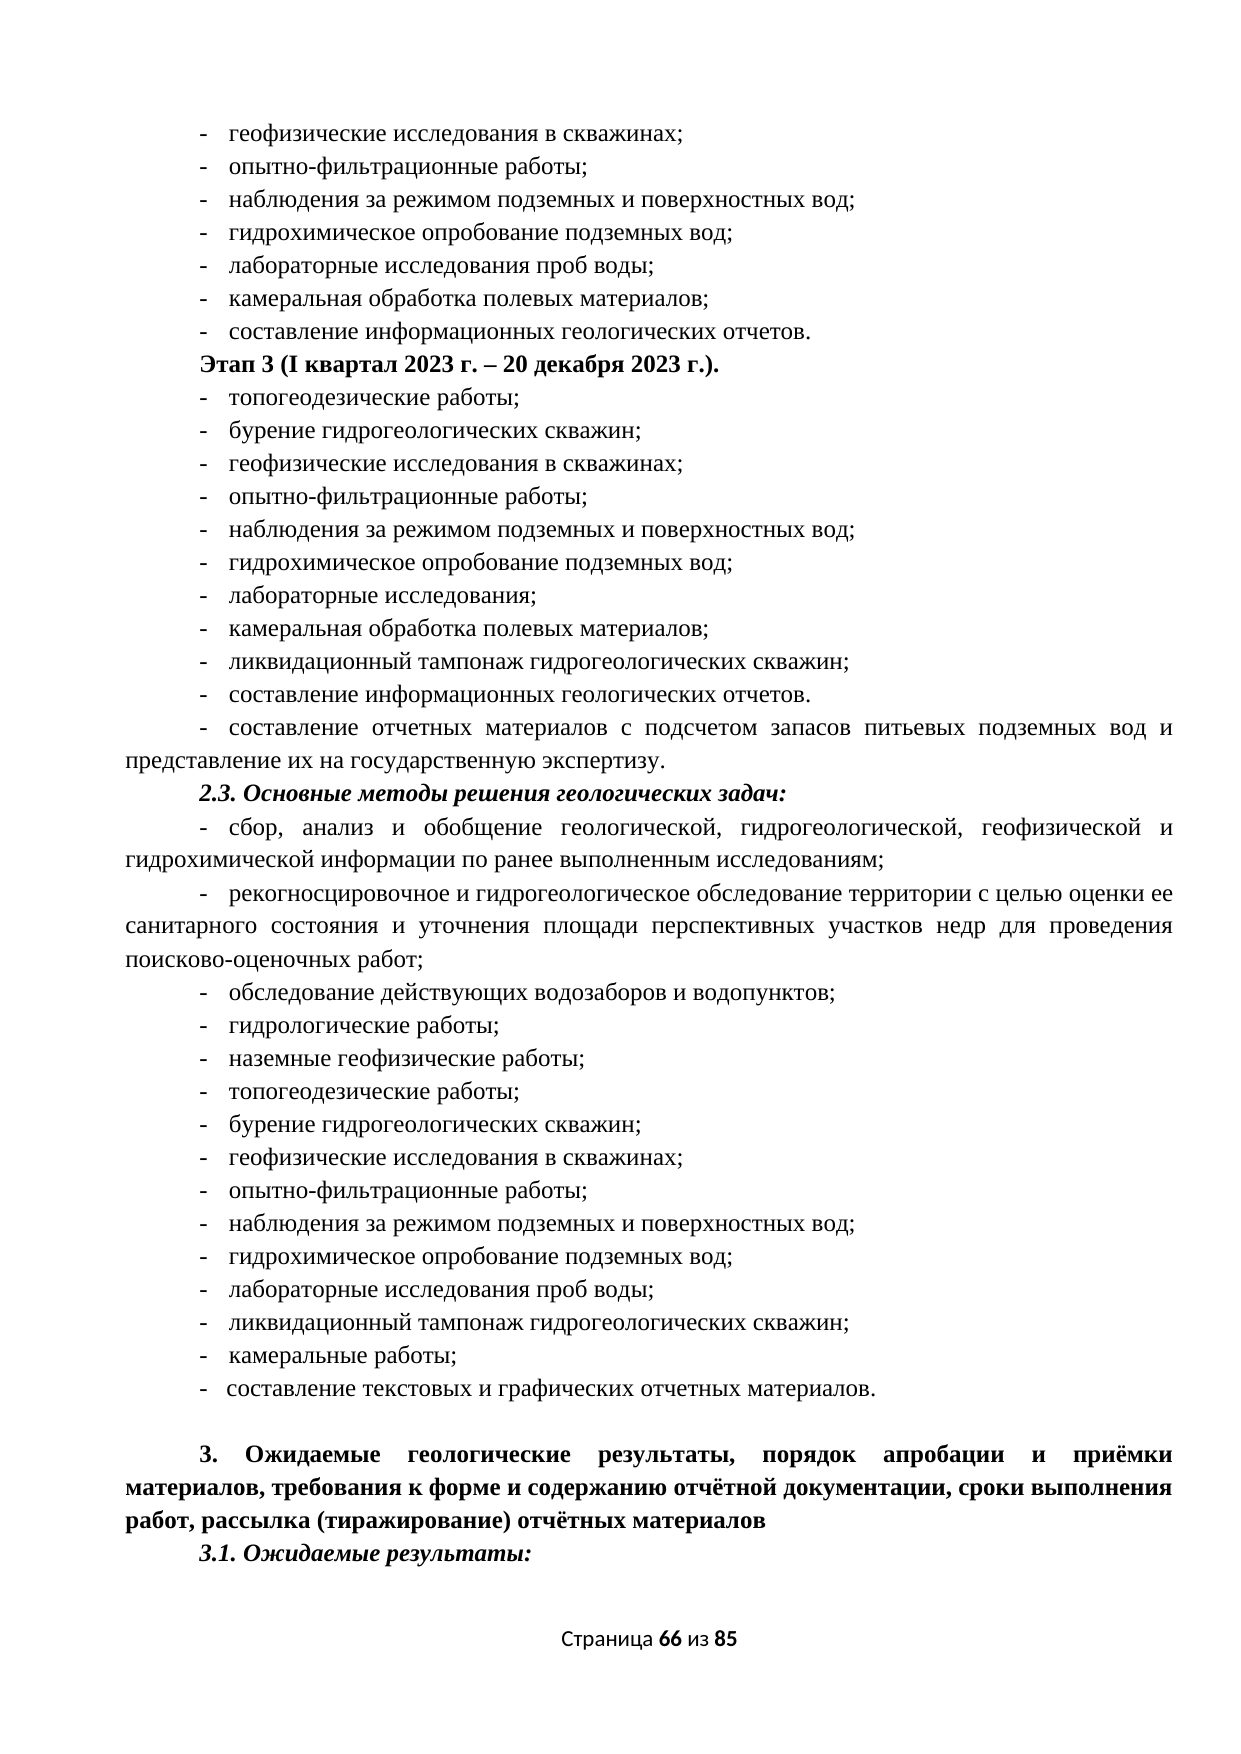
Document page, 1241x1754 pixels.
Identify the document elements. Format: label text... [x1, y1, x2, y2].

list топогеодезические работы; [125, 382, 1173, 411]
list наблюдения за режимом подземных и поверхностных вод; [125, 1208, 1173, 1237]
list наземные геофизические работы; [125, 1043, 1173, 1071]
list сбор, анализ и обобщение геологической, гидрогеологической, геофизической и гидрохимической информации по ранее выполненным исследованиям; [125, 812, 1173, 873]
list гидрохимическое опробование подземных вод; [125, 217, 1173, 246]
text 3.1. Ожидаемые результаты: [125, 1538, 1173, 1567]
list ликвидационный тампонаж гидрогеологических скважин; [125, 1307, 1173, 1336]
text - составление текстовых и графических отчетных материалов. [125, 1373, 1173, 1402]
list камеральная обработка полевых материалов; [125, 283, 1173, 312]
text 2.3. Основные методы решения геологических задач: [125, 778, 1173, 807]
list геофизические исследования в скважинах; [125, 448, 1173, 477]
list топогеодезические работы; [125, 1076, 1173, 1104]
list камеральные работы; [125, 1340, 1173, 1369]
list бурение гидрогеологических скважин; [125, 415, 1173, 444]
list гидрохимическое опробование подземных вод; [125, 1241, 1173, 1269]
list рекогносцировочное и гидрогеологическое обследование территории с целью оценки ее санитарного состояния и уточнения площади перспективных участков недр для проведения поисково-оценочных работ; [125, 878, 1173, 972]
list геофизические исследования в скважинах; [125, 118, 1173, 147]
list составление информационных геологических отчетов. [125, 679, 1173, 708]
list наблюдения за режимом подземных и поверхностных вод; [125, 184, 1173, 213]
list гидрохимическое опробование подземных вод; [125, 547, 1173, 576]
list ликвидационный тампонаж гидрогеологических скважин; [125, 646, 1173, 675]
list гидрологические работы; [125, 1010, 1173, 1038]
list составление информационных геологических отчетов. [125, 316, 1173, 345]
list составление отчетных материалов с подсчетом запасов питьевых подземных вод и представление их на государственную экспертизу. [125, 712, 1173, 774]
text Этап 3 (I квартал 2023 г. – 20 декабря 2023 г.). [125, 349, 1173, 378]
list обследование действующих водозаборов и водопунктов; [125, 977, 1173, 1005]
list опытно-фильтрационные работы; [125, 481, 1173, 510]
text 3. Ожидаемые геологические результаты, порядок апробации и приёмки материалов, требования к форме и содержанию отчётной документации, сроки выполнения работ, рассылка (тиражирование) отчётных материалов [125, 1439, 1173, 1534]
list камеральная обработка полевых материалов; [125, 613, 1173, 642]
list бурение гидрогеологических скважин; [125, 1109, 1173, 1137]
list геофизические исследования в скважинах; [125, 1142, 1173, 1171]
list опытно-фильтрационные работы; [125, 151, 1173, 180]
list опытно-фильтрационные работы; [125, 1175, 1173, 1203]
list лабораторные исследования; [125, 580, 1173, 609]
list лабораторные исследования проб воды; [125, 1274, 1173, 1303]
list наблюдения за режимом подземных и поверхностных вод; [125, 514, 1173, 543]
list лабораторные исследования проб воды; [125, 250, 1173, 279]
